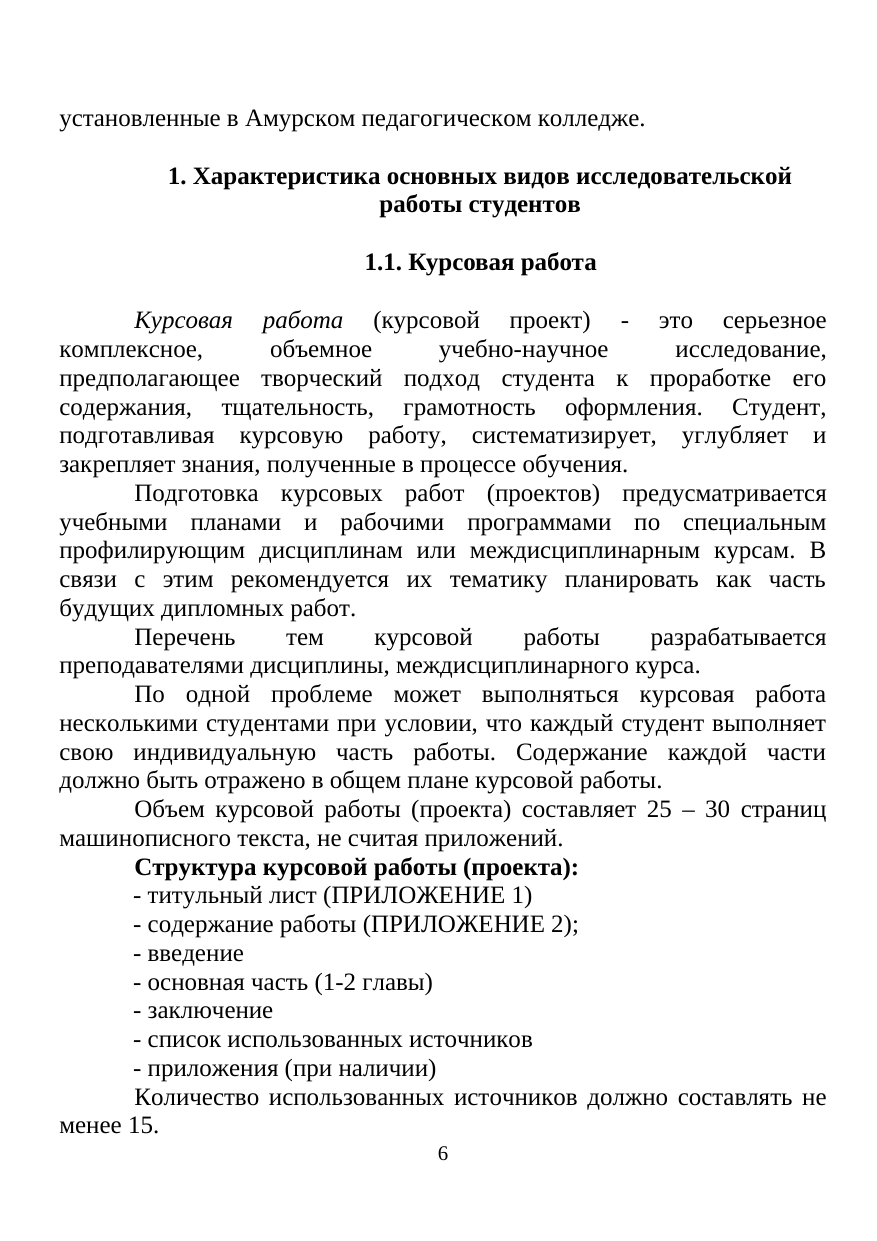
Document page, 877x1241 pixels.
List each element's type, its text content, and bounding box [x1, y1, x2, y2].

text 1. Характеристика основных видов исследовательской [133, 161, 827, 189]
text - содержание работы (ПРИЛОЖЕНИЕ 2); [133, 909, 827, 938]
text Подготовка курсовых работ (проектов) предусматривается учебными планами и рабочими программами по специальным профилирующим дисциплинам или междисциплинарным курсам. В связи с этим рекомендуется их тематику планировать как часть будущих дипломных работ. [59, 478, 827, 622]
text работы студентов [133, 189, 827, 218]
text - список использованных источников [133, 1024, 827, 1053]
text Перечень тем курсовой работы разрабатывается преподавателями дисциплины, междисциплинарного курса. [59, 622, 827, 679]
text - приложения (при наличии) [133, 1053, 827, 1082]
subtitle 1.1. Курсовая работа [134, 247, 827, 276]
text Курсовая работа (курсовой проект) - это серьезное комплексное, объемное учебно-научное исследование, предполагающее творческий подход студента к проработке его содержания, тщательность, грамотность оформления. Студент, подготавливая курсовую работу, систематизирует, углубляет и закрепляет знания, полученные в процессе обучения. [59, 305, 827, 478]
text - заключение [133, 995, 827, 1024]
text - титульный лист (ПРИЛОЖЕНИЕ 1) [133, 880, 827, 909]
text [59, 103, 827, 132]
text Объем курсовой работы (проекта) составляет 25 – 30 страниц машинописного текста, не считая приложений. [59, 794, 827, 852]
text Структура курсовой работы (проекта): [59, 852, 827, 880]
text - основная часть (1-2 главы) [133, 967, 827, 995]
text По одной проблеме может выполняться курсовая работа несколькими студентами при условии, что каждый студент выполняет свою индивидуальную часть работы. Содержание каждой части должно быть отражено в общем плане курсовой работы. [59, 679, 827, 794]
text Количество использованных источников должно составлять не менее 15. [59, 1082, 827, 1139]
text - введение [133, 938, 827, 967]
